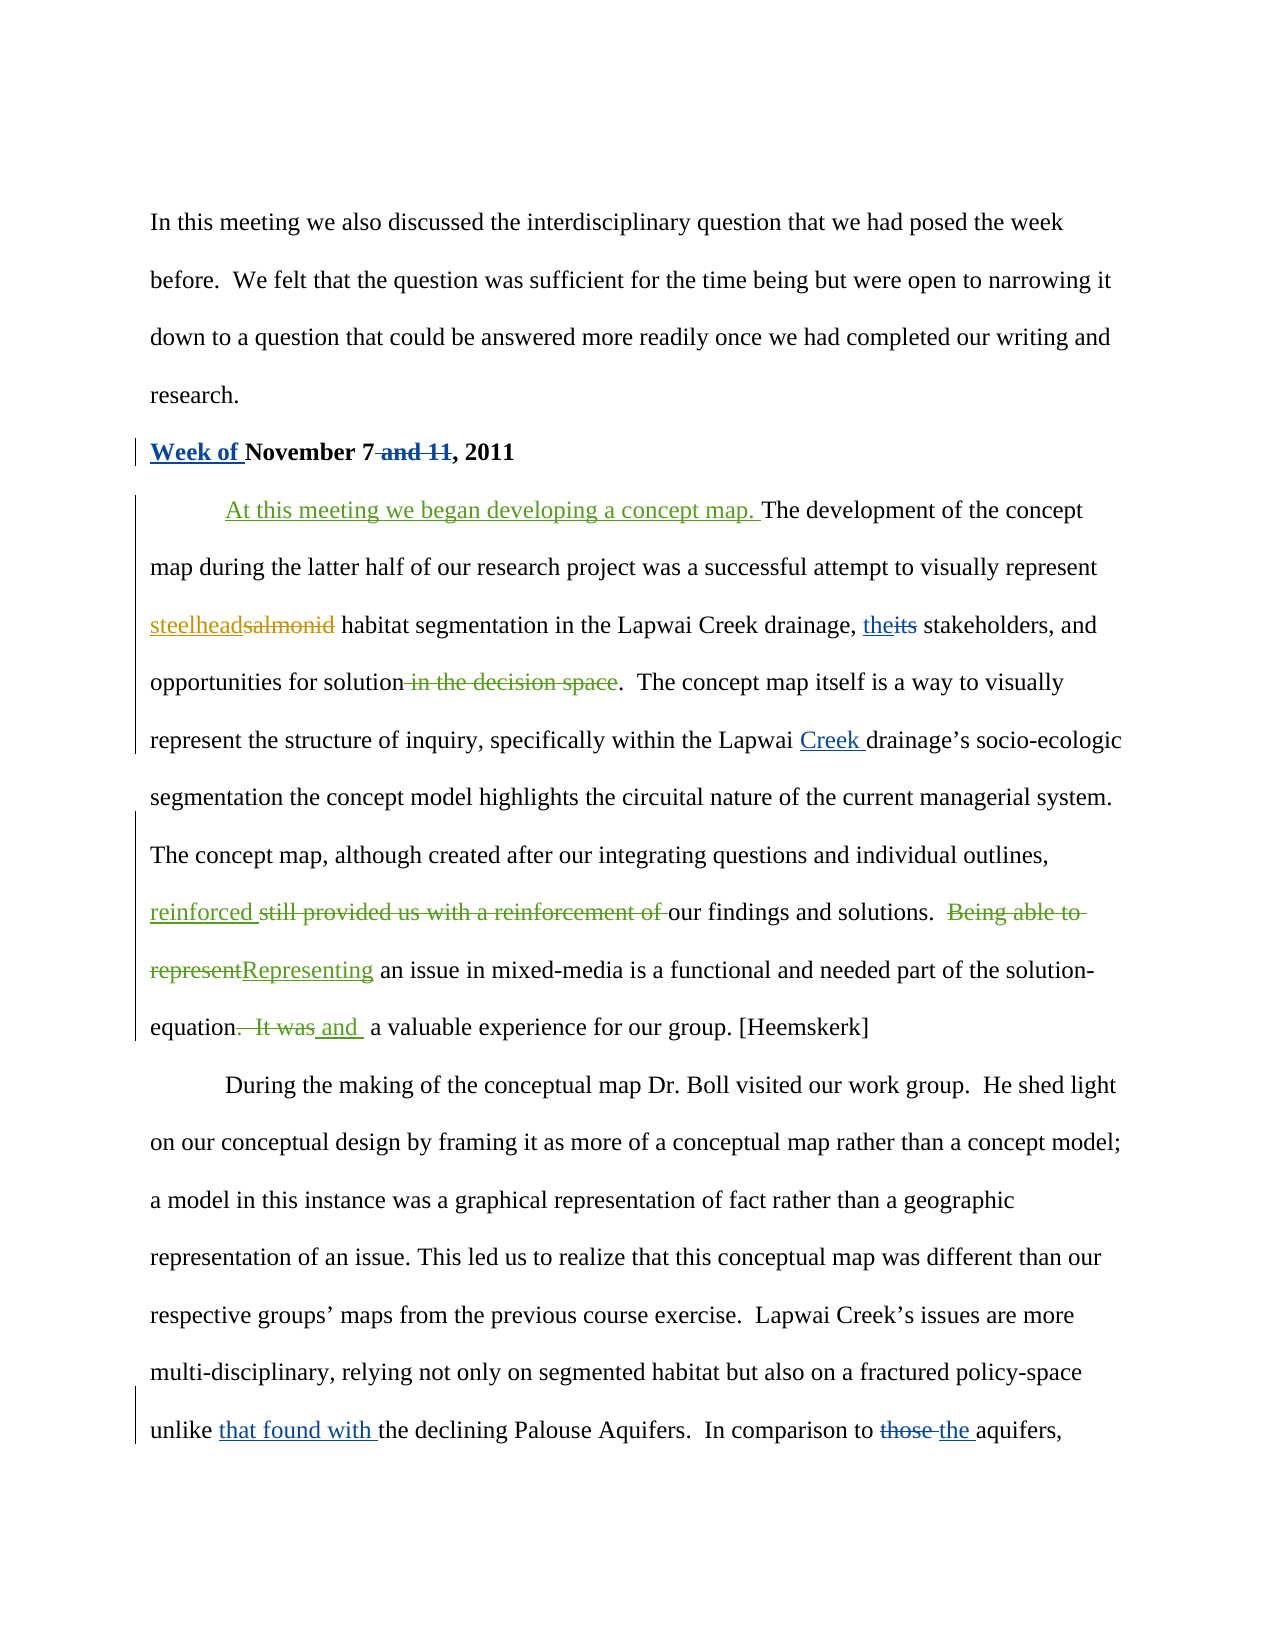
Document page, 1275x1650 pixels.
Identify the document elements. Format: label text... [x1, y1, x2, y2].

text The development of the concept map during the latter half of our research project was a successful attempt to visually represent habitat segmentation in the Lapwai Creek drainage, stakeholders, and opportunities for solution. The concept map itself is a way to visually represent the structure of inquiry, specifically within the Lapwai drainage’s socio-ecologic segmentation the concept model highlights the circuital nature of the current managerial system. The concept map, although created after our integrating questions and individual outlines, our findings and solutions. an issue in mixed-media is a functional and needed part of the solution-equation a valuable experience for our group. [Heemskerk] [150, 495, 1125, 1041]
text November 7, 2011 [150, 437, 1125, 466]
text In this meeting we also discussed the interdisciplinary question that we had posed the week before. We felt that the question was sufficient for the time being but were open to narrowing it down to a question that could be answered more readily once we had completed our writing and research. [150, 207, 1125, 409]
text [150, 1070, 1125, 1444]
